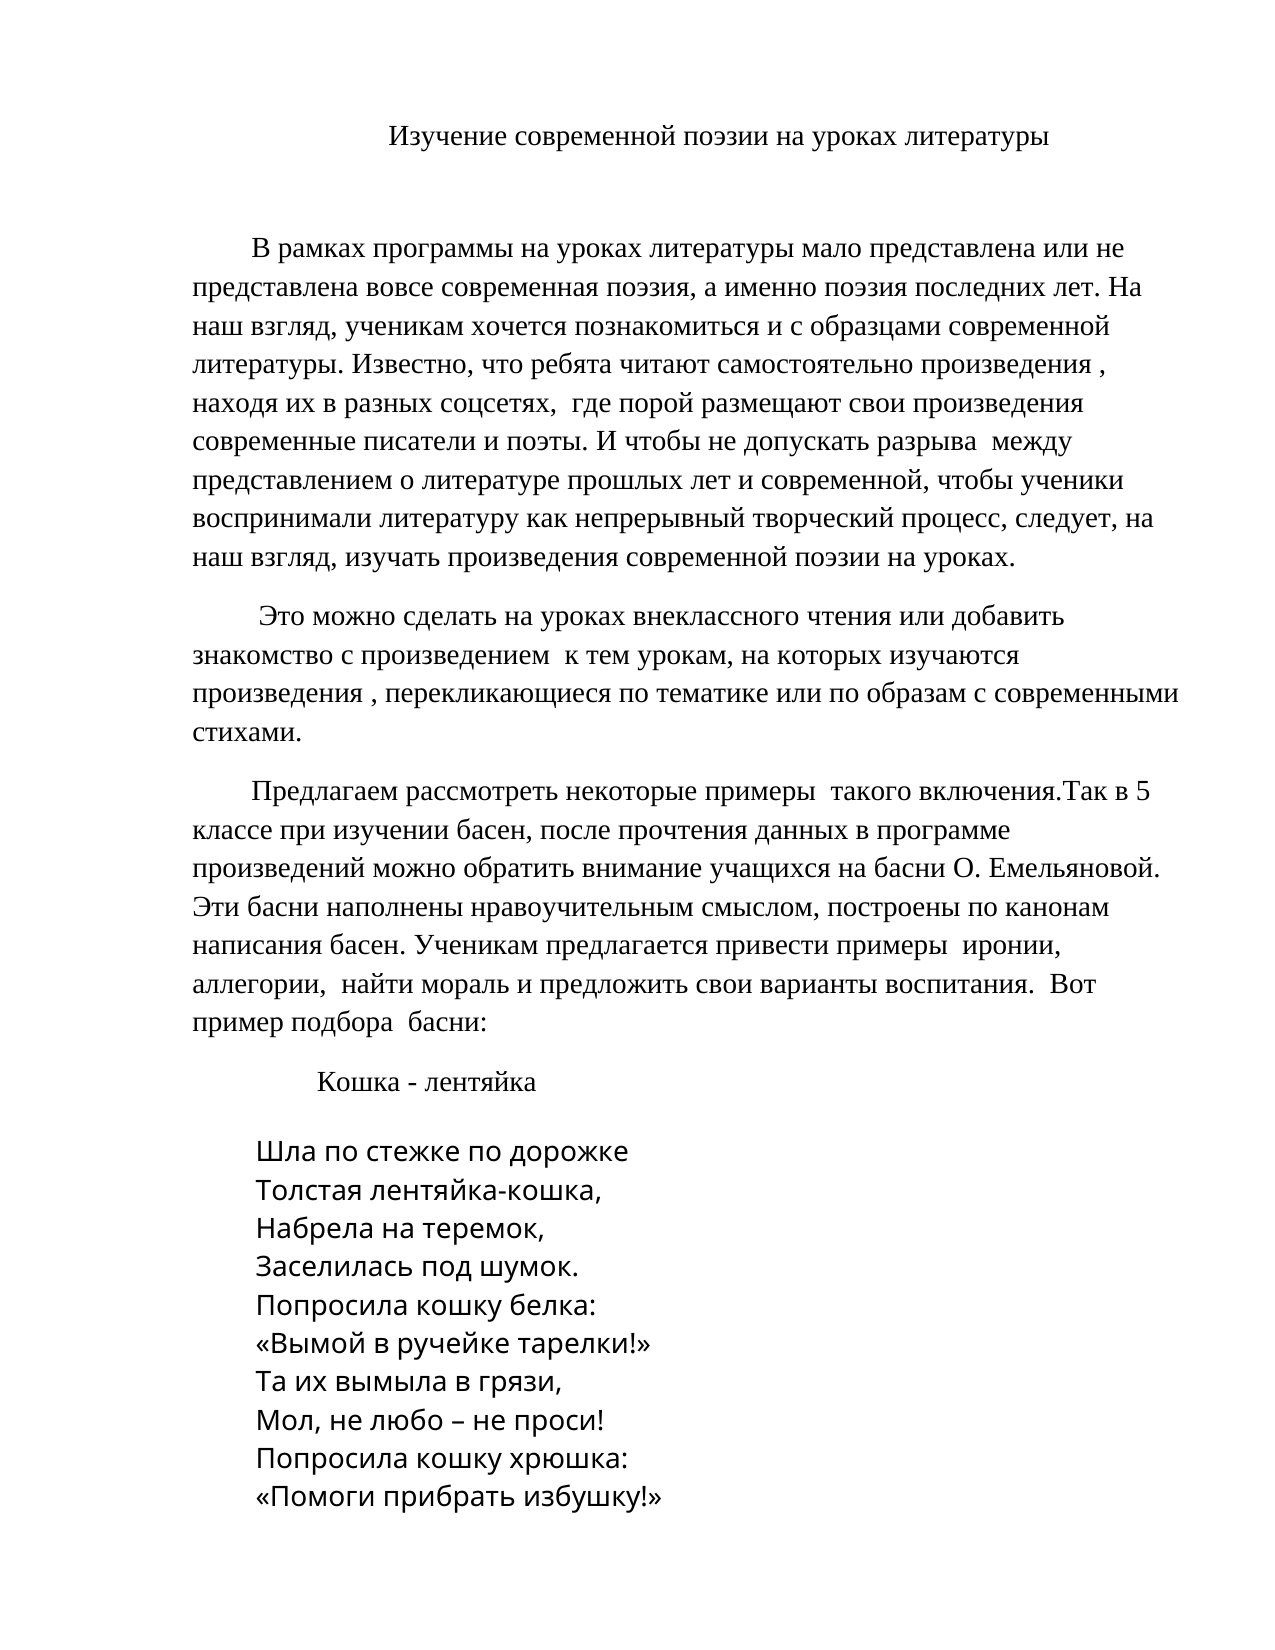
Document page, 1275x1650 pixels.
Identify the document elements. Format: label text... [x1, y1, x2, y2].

text В рамках программы на уроках литературы мало представлена или не представлена вовсе современная поэзия, а именно поэзия последних лет. На наш взгляд, ученикам хочется познакомиться и с образцами современной литературы. Известно, что ребята читают самостоятельно произведения , находя их в разных соцсетях, где порой размещают свои произведения современные писатели и поэты. И чтобы не допускать разрыва между представлением о литературе прошлых лет и современной, чтобы ученики воспринимали литературу как непрерывный творческий процесс, следует, на наш взгляд, изучать произведения современной поэзии на уроках. [192, 231, 1186, 572]
text Кошка - лентяйка [192, 1064, 1186, 1097]
text Это можно сделать на уроках внеклассного чтения или добавить знакомство с произведением к тем урокам, на которых изучаются произведения , перекликающиеся по тематике или по образам с современными стихами. [192, 598, 1186, 747]
text Изучение современной поэзии на уроках литературы [192, 118, 1186, 152]
text Предлагаем рассмотреть некоторые примеры такого включения.Так в 5 классе при изучении басен, после прочтения данных в программе произведений можно обратить внимание учащихся на басни О. Емельяновой. Эти басни наполнены нравоучительным смыслом, построены по канонам написания басен. Ученикам предлагается привести примеры иронии, аллегории, найти мораль и предложить свои варианты воспитания. Вот пример подбора басни: [192, 773, 1186, 1038]
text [255, 1132, 1186, 1515]
